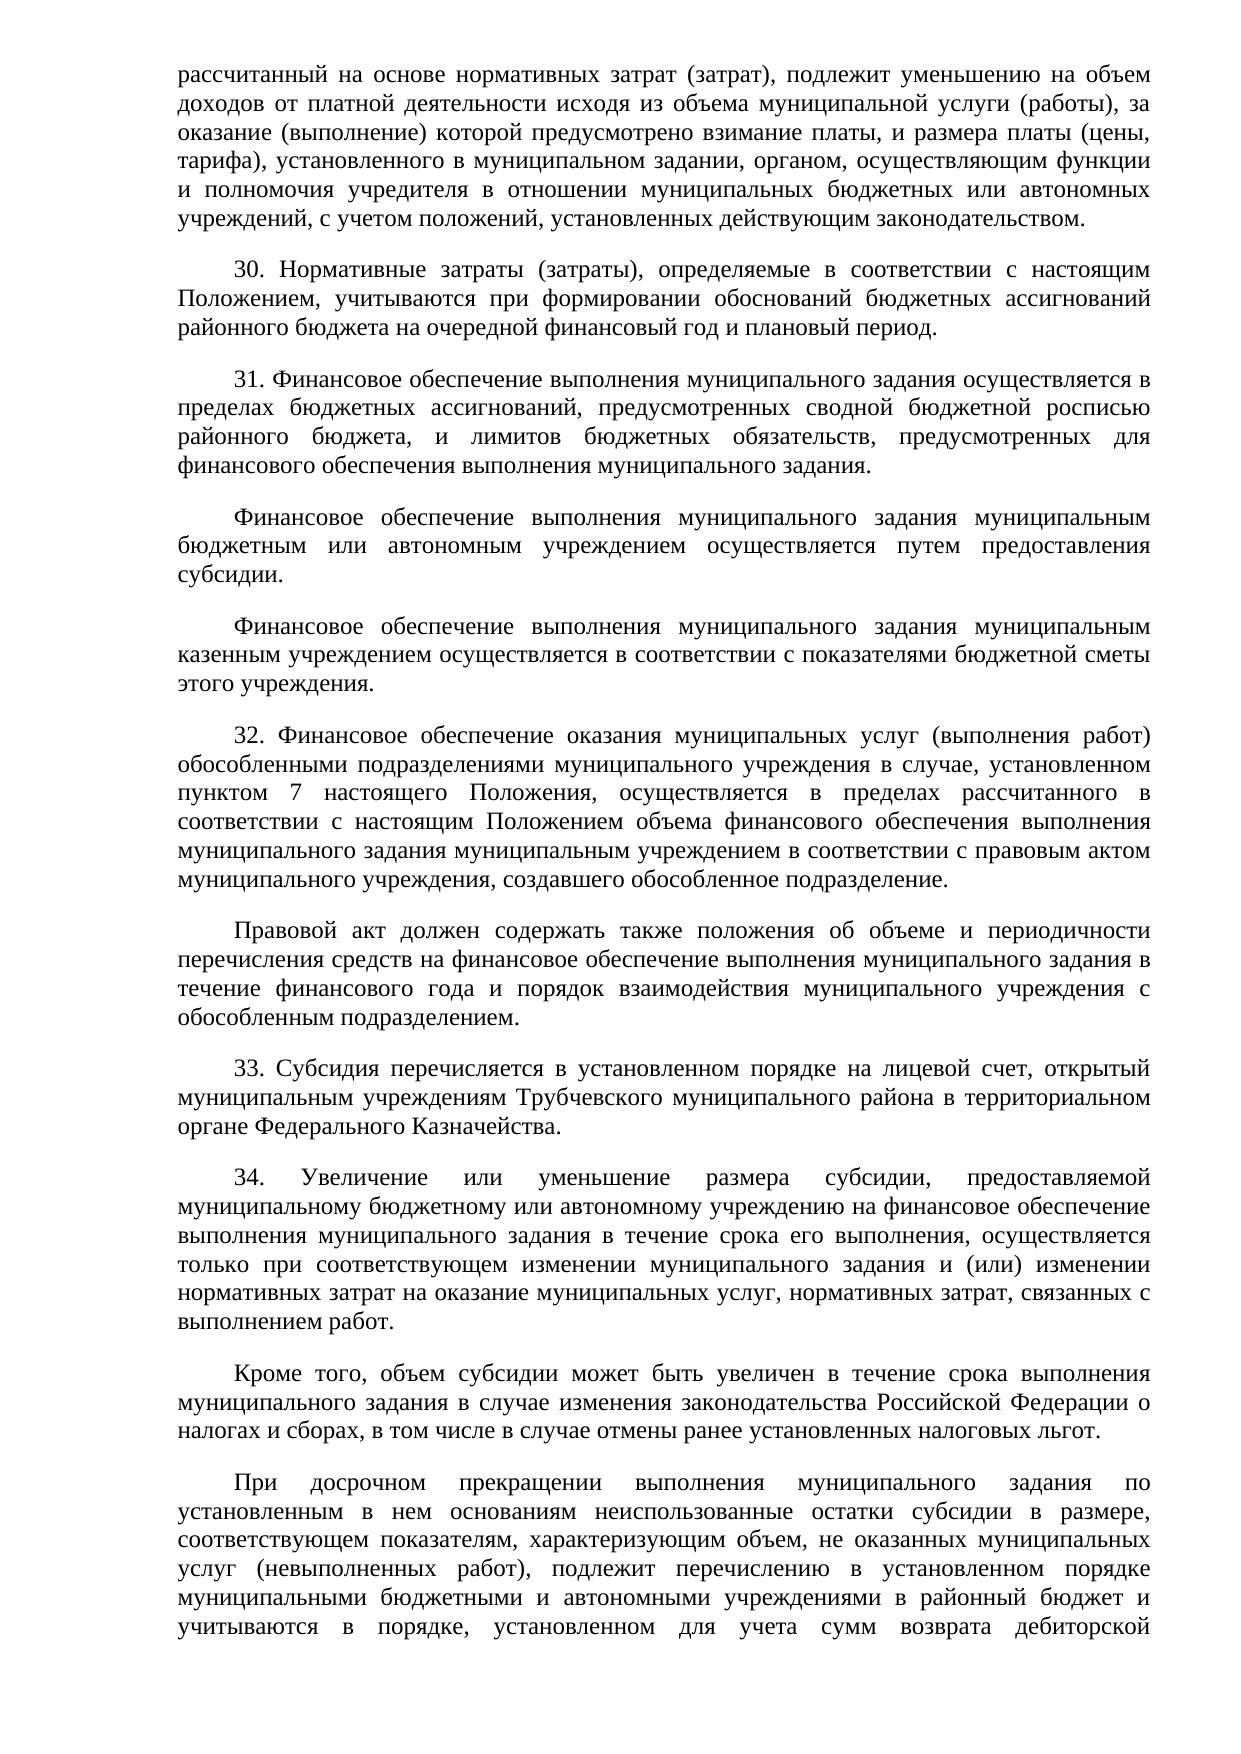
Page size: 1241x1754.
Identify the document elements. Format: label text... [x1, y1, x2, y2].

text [177, 1467, 1152, 1639]
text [177, 59, 1152, 232]
text 34. Увеличение или уменьшение размера субсидии, предоставляемой муниципальному бюджетному или автономному учреждению на финансовое обеспечение выполнения муниципального задания в течение срока его выполнения, осуществляется только при соответствующем изменении муниципального задания и (или) изменении нормативных затрат на оказание муниципальных услуг, нормативных затрат, связанных с выполнением работ. [177, 1162, 1152, 1335]
text Финансовое обеспечение выполнения муниципального задания муниципальным бюджетным или автономным учреждением осуществляется путем предоставления субсидии. [177, 502, 1152, 588]
text 32. Финансовое обеспечение оказания муниципальных услуг (выполнения работ) обособленными подразделениями муниципального учреждения в случае, установленном пунктом 7 настоящего Положения, осуществляется в пределах рассчитанного в соответствии с настоящим Положением объема финансового обеспечения выполнения муниципального задания муниципальным учреждением в соответствии с правовым актом муниципального учреждения, создавшего обособленное подразделение. [177, 720, 1152, 892]
text Правовой акт должен содержать также положения об объеме и периодичности перечисления средств на финансовое обеспечение выполнения муниципального задания в течение финансового года и порядок взаимодействия муниципального учреждения с обособленным подразделением. [177, 915, 1152, 1030]
text Кроме того, объем субсидии может быть увеличен в течение срока выполнения муниципального задания в случае изменения законодательства Российской Федерации о налогах и сборах, в том числе в случае отмены ранее установленных налоговых льгот. [177, 1358, 1152, 1444]
text 31. Финансовое обеспечение выполнения муниципального задания осуществляется в пределах бюджетных ассигнований, предусмотренных сводной бюджетной росписью районного бюджета, и лимитов бюджетных обязательств, предусмотренных для финансового обеспечения выполнения муниципального задания. [177, 364, 1152, 479]
text Финансовое обеспечение выполнения муниципального задания муниципальным казенным учреждением осуществляется в соответствии с показателями бюджетной сметы этого учреждения. [177, 611, 1152, 697]
text 30. Нормативные затраты (затраты), определяемые в соответствии с настоящим Положением, учитываются при формировании обоснований бюджетных ассигнований районного бюджета на очередной финансовый год и плановый период. [177, 254, 1152, 341]
text 33. Субсидия перечисляется в установленном порядке на лицевой счет, открытый муниципальным учреждениям Трубчевского муниципального района в территориальном органе Федерального Казначейства. [177, 1053, 1152, 1139]
